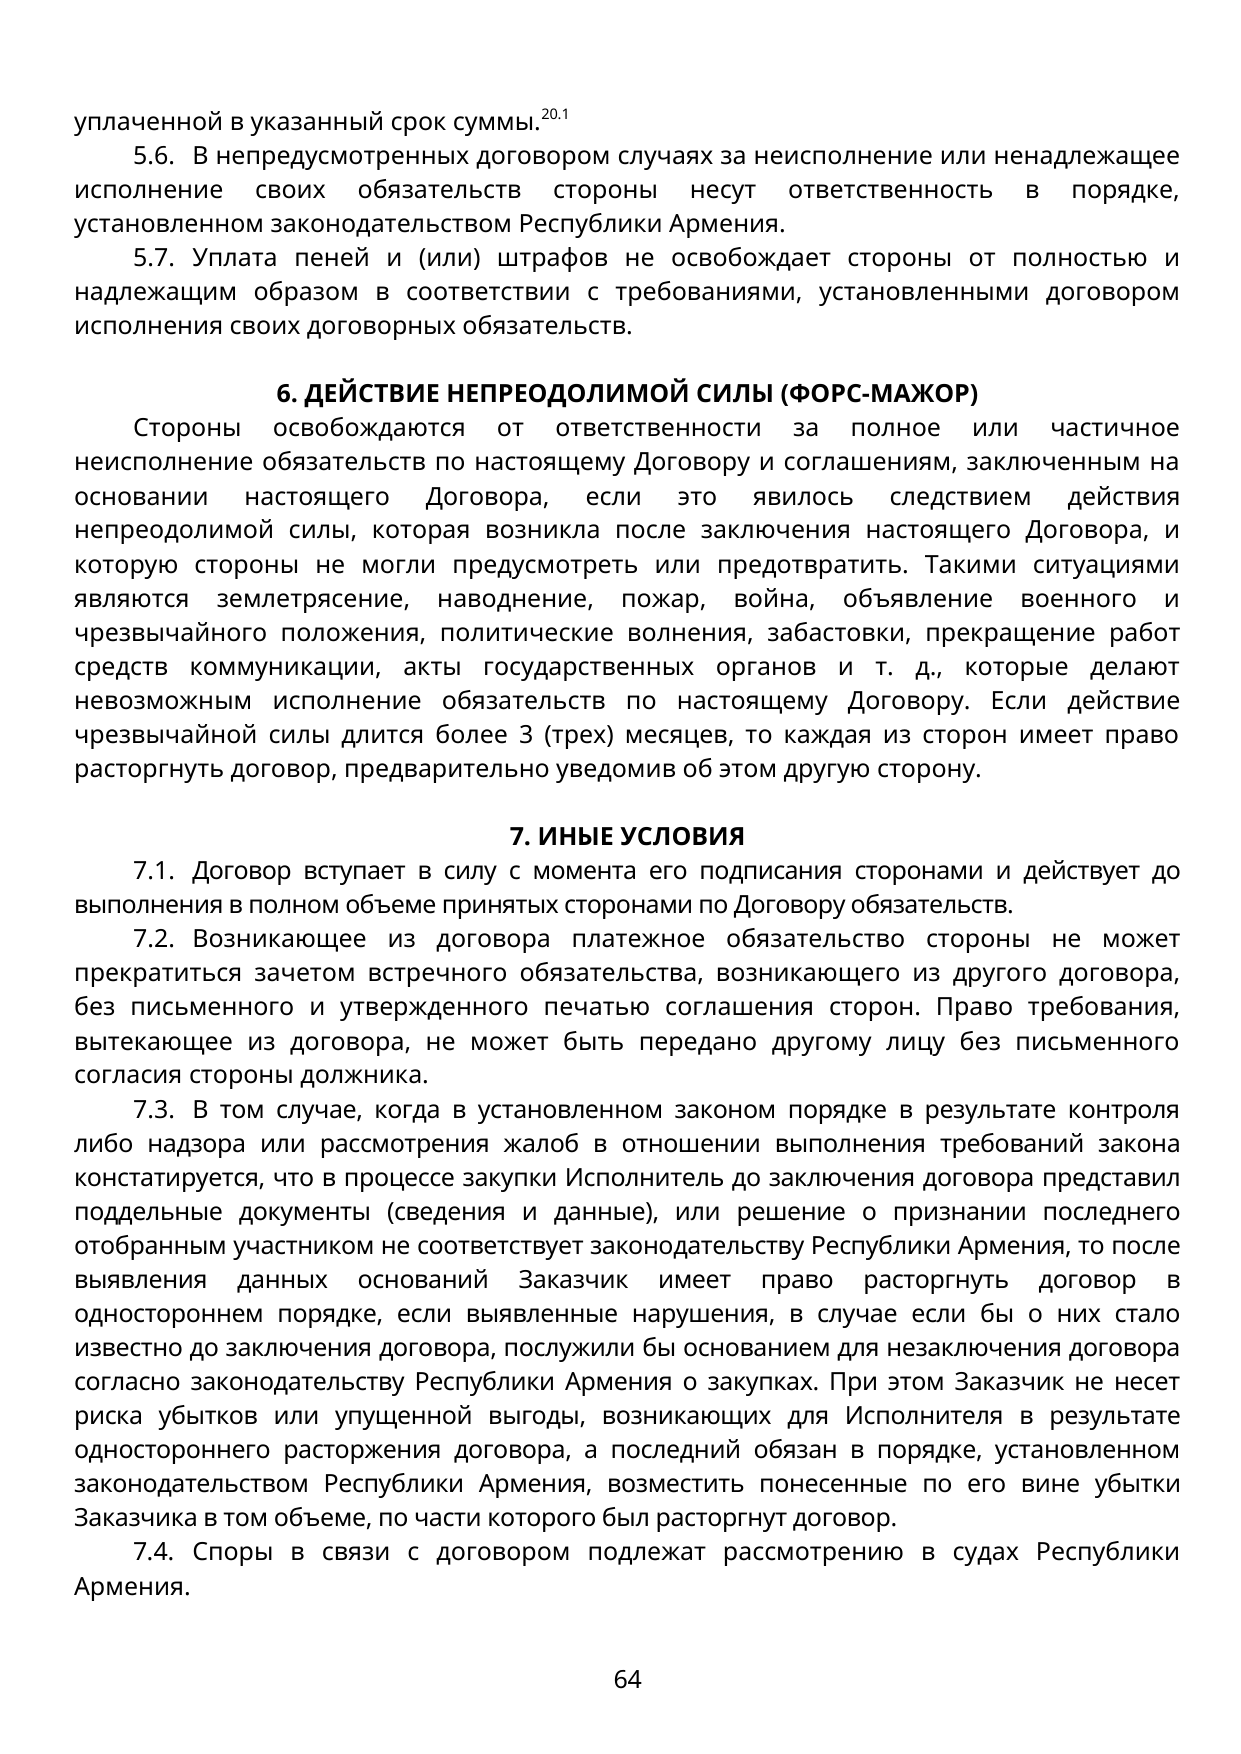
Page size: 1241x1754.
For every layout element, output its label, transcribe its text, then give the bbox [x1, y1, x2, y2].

text 7.1. Договор вступает в силу с момента его подписания сторонами и действует до выполнения в полном объеме принятых сторонами по Договору обязательств. [74, 853, 1181, 921]
text 5.7. Уплата пеней и (или) штрафов не освобождает стороны от полностью и надлежащим образом в соответствии с требованиями, установленными договором исполнения своих договорных обязательств. [74, 240, 1181, 342]
text 7.2. Возникающее из договора платежное обязательство стороны не может прекратиться зачетом встречного обязательства, возникающего из другого договора, без письменного и утвержденного печатью соглашения сторон. Право требования, вытекающее из договора, не может быть передано другому лицу без письменного согласия стороны должника. [74, 921, 1181, 1091]
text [74, 103, 1181, 137]
text 6. ДЕЙСТВИЕ НЕПРЕОДОЛИМОЙ СИЛЫ (ФОРС-МАЖОР) [74, 376, 1181, 410]
text 5.6. В непредусмотренных договором случаях за неисполнение или ненадлежащее исполнение своих обязательств стороны несут ответственность в порядке, установленном законодательством Республики Армения. [74, 137, 1181, 240]
text 7.3. В том случае, когда в установленном законом порядке в результате контроля либо надзора или рассмотрения жалоб в отношении выполнения требований закона констатируется, что в процессе закупки Исполнитель до заключения договора представил поддельные документы (сведения и данные), или решение о признании последнего отобранным участником не соответствует законодательству Республики Армения, то после выявления данных оснований Заказчик имеет право расторгнуть договор в одностороннем порядке, если выявленные нарушения, в случае если бы о них стало известно до заключения договора, послужили бы основанием для незаключения договора согласно законодательству Республики Армения о закупках. При этом Заказчик не несет риска убытков или упущенной выгоды, возникающих для Исполнителя в результате одностороннего расторжения договора, а последний обязан в порядке, установленном законодательством Республики Армения, возместить понесенные по его вине убытки Заказчика в том объеме, по части которого был расторгнут договор. [74, 1091, 1181, 1534]
text Стороны освобождаются от ответственности за полное или частичное неисполнение обязательств по настоящему Договору и соглашениям, заключенным на основании настоящего Договора, если это явилось следствием действия непреодолимой силы, которая возникла после заключения настоящего Договора, и которую стороны не могли предусмотреть или предотвратить. Такими ситуациями являются землетрясение, наводнение, пожар, война, объявление военного и чрезвычайного положения, политические волнения, забастовки, прекращение работ средств коммуникации, акты государственных органов и т. д., которые делают невозможным исполнение обязательств по настоящему Договору. Если действие чрезвычайной силы длится более 3 (трех) месяцев, то каждая из сторон имеет право расторгнуть договор, предварительно уведомив об этом другую сторону. [74, 410, 1181, 785]
text 7.4. Споры в связи с договором подлежат рассмотрению в судах Республики Армения. [74, 1534, 1181, 1602]
text 7. ИНЫЕ УСЛОВИЯ [74, 819, 1181, 853]
